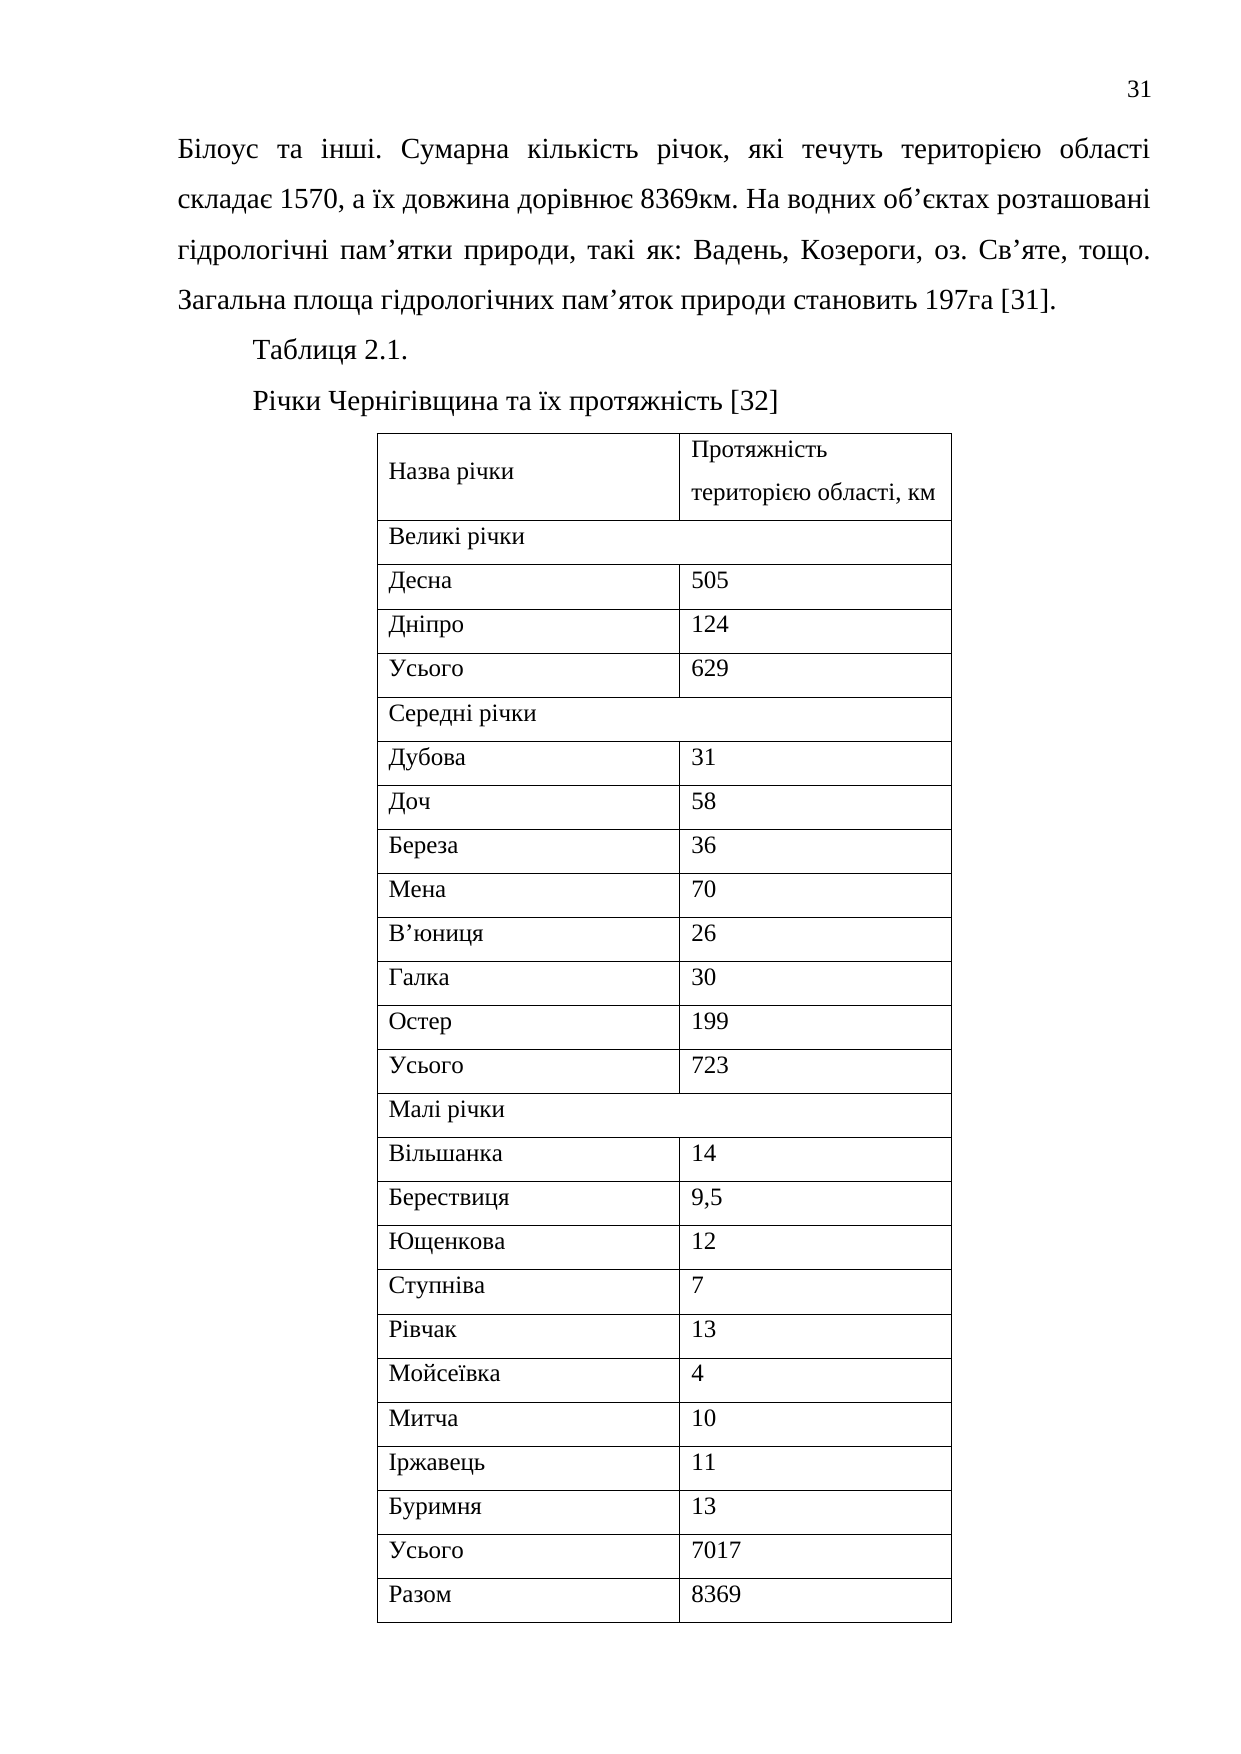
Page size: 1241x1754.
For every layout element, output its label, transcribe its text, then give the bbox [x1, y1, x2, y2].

table_cell 58 [680, 786, 951, 829]
table_header Назва річки [378, 434, 679, 520]
table_cell 13 [680, 1491, 951, 1534]
table_cell 199 [680, 1006, 951, 1049]
text Річки Чернігівщина та їх протяжність [32] [177, 383, 1152, 416]
table_cell Ющенкова [378, 1226, 679, 1269]
table_cell 629 [680, 654, 951, 697]
table_cell Великі річки [378, 521, 951, 564]
table_cell Мойсеївка [378, 1359, 679, 1402]
table_cell Середні річки [378, 698, 951, 741]
table_cell 10 [680, 1403, 951, 1446]
table_cell Усього [378, 1535, 679, 1578]
table_cell Галка [378, 962, 679, 1005]
table_cell 12 [680, 1226, 951, 1269]
table_cell 31 [680, 742, 951, 785]
table_cell 26 [680, 918, 951, 961]
table_cell Мена [378, 874, 679, 917]
table_cell 505 [680, 565, 951, 608]
table_cell Разом [378, 1579, 679, 1622]
table_cell Усього [378, 654, 679, 697]
table_cell Митча [378, 1403, 679, 1446]
table_cell Ступніва [378, 1270, 679, 1313]
table_cell Десна [378, 565, 679, 608]
table_cell 723 [680, 1050, 951, 1093]
table_cell 7 [680, 1270, 951, 1313]
table_cell Малі річки [378, 1094, 951, 1137]
table_cell Буримня [378, 1491, 679, 1534]
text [177, 131, 1152, 316]
table_cell Вільшанка [378, 1138, 679, 1181]
table_cell 124 [680, 610, 951, 652]
table_cell Остер [378, 1006, 679, 1049]
table_cell 9,5 [680, 1182, 951, 1225]
table_cell 30 [680, 962, 951, 1005]
table_cell 70 [680, 874, 951, 917]
table_header Протяжність територією області, км [680, 434, 951, 520]
table_cell Доч [378, 786, 679, 829]
table_cell 4 [680, 1359, 951, 1402]
table_cell 36 [680, 830, 951, 873]
table_cell Берествиця [378, 1182, 679, 1225]
table_cell Береза [378, 830, 679, 873]
table_cell 7017 [680, 1535, 951, 1578]
table_cell 14 [680, 1138, 951, 1181]
table_cell 8369 [680, 1579, 951, 1622]
table_cell В’юниця [378, 918, 679, 961]
table_cell Усього [378, 1050, 679, 1093]
table_cell Рівчак [378, 1315, 679, 1357]
table_cell Дубова [378, 742, 679, 785]
text Таблиця 2.1. [177, 332, 1152, 366]
table_cell 11 [680, 1447, 951, 1490]
table_cell Дніпро [378, 610, 679, 652]
table_cell 13 [680, 1315, 951, 1357]
table_cell Іржавець [378, 1447, 679, 1490]
